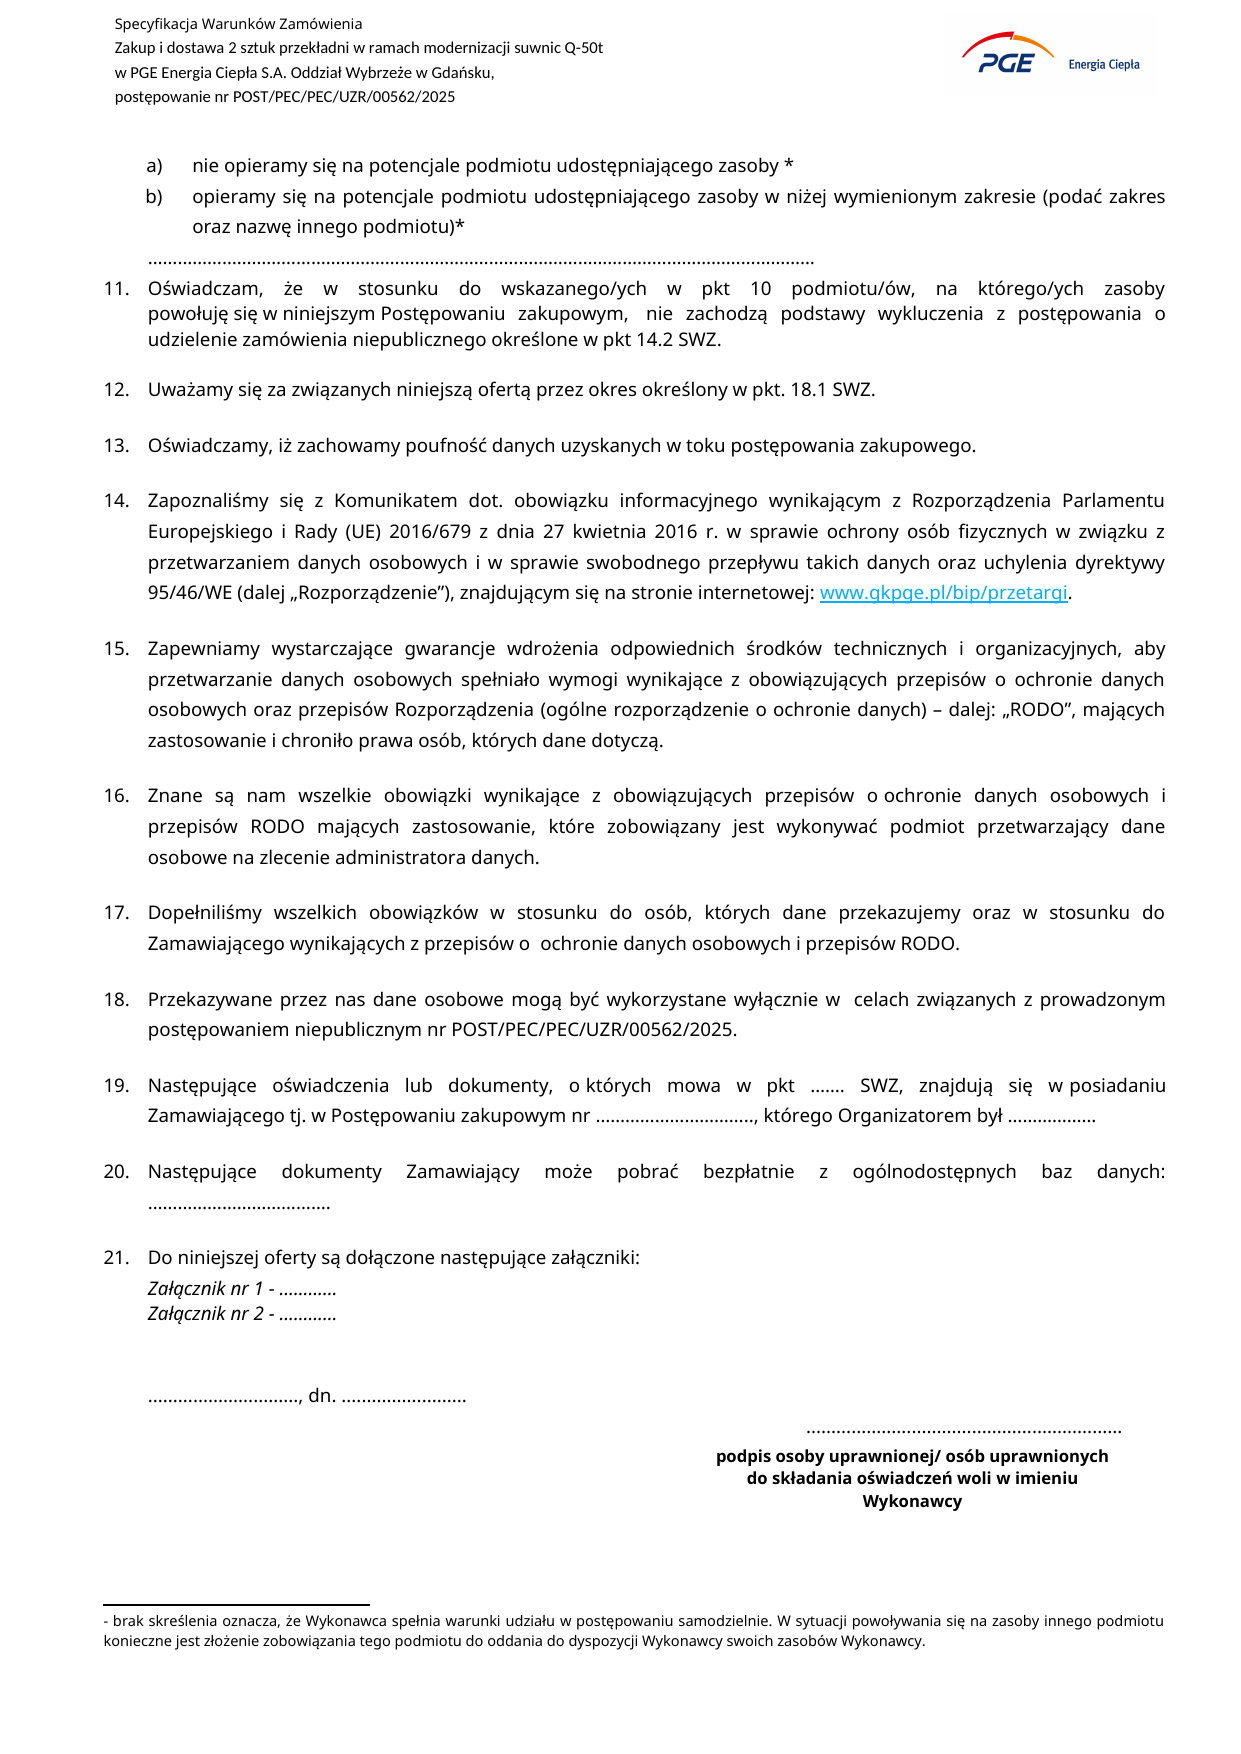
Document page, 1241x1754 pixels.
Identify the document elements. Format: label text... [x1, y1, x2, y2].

picture [944, 13, 1156, 95]
list ……………………………………………………………………………………………………………………… [148, 244, 1166, 270]
text Wykonawcy [666, 1489, 1159, 1512]
list Oświadczamy, iż zachowamy poufność danych uzyskanych w toku postępowania zakupowego. [103, 432, 1166, 458]
list Do niniejszej oferty są dołączone następujące załączniki: [103, 1244, 1166, 1270]
list Następujące dokumenty Zamawiający może pobrać bezpłatnie z ogólnodostępnych baz danych:………………………………. [103, 1158, 1166, 1214]
text Załącznik nr 2 - ………… [103, 1301, 1166, 1326]
text Załącznik nr 1 - ………… [103, 1275, 1166, 1301]
text podpis osoby uprawnionej/ osób uprawnionych do składania oświadczeń woli w imieniu [666, 1444, 1159, 1489]
text .............................., dn. ......................... [148, 1382, 1240, 1408]
list Znane są nam wszelkie obowiązki wynikające z obowiązujących przepisów o ochronie danych osobowych i przepisów RODO mających zastosowanie, które zobowiązany jest wykonywać podmiot przetwarzający dane osobowe na zlecenie administratora danych. [103, 783, 1166, 869]
list Dopełniliśmy wszelkich obowiązków w stosunku do osób, których dane przekazujemy oraz w stosunku do Zamawiającego wynikających z przepisów o ochronie danych osobowych i przepisów RODO. [103, 899, 1166, 956]
list Następujące oświadczenia lub dokumenty, o których mowa w pkt ……. SWZ, znajdują się w posiadaniu Zamawiającego tj. w Postępowaniu zakupowym nr ………………………….., którego Organizatorem był ……………… [103, 1072, 1166, 1128]
list Zapewniamy wystarczające gwarancje wdrożenia odpowiednich środków technicznych i organizacyjnych, aby przetwarzanie danych osobowych spełniało wymogi wynikające z obowiązujących przepisów o ochronie danych osobowych oraz przepisów Rozporządzenia (ogólne rozporządzenie o ochronie danych) – dalej: „RODO”, mających zastosowanie i chroniło prawa osób, których dane dotyczą. [103, 635, 1166, 753]
list Uważamy się za związanych niniejszą ofertą przez okres określony w pkt. 18.1 SWZ. [103, 376, 1166, 402]
list Zapoznaliśmy się z Komunikatem dot. obowiązku informacyjnego wynikającym z Rozporządzenia Parlamentu Europejskiego i Rady (UE) 2016/679 z dnia 27 kwietnia 2016 r. w sprawie ochrony osób fizycznych w związku z przetwarzaniem danych osobowych i w sprawie swobodnego przepływu takich danych oraz uchylenia dyrektywy 95/46/WE (dalej „Rozporządzenie”), znajdującym się na stronie internetowej: www.gkpge.pl/bip/przetargi. [103, 488, 1166, 605]
list opieramy się na potencjale podmiotu udostępniającego zasoby w niżej wymienionym zakresie (podać zakres oraz nazwę innego podmiotu)* [162, 183, 1166, 239]
text ............................................................... [148, 1413, 1122, 1439]
list Oświadczam, że w stosunku do wskazanego/ych w pkt 10 podmiotu/ów, na którego/ych zasoby powołuję się w niniejszym Postępowaniu zakupowym, nie zachodzą podstawy wykluczenia z postępowania o udzielenie zamówienia niepublicznego określone w pkt 14.2 SWZ. [103, 275, 1166, 351]
list Przekazywane przez nas dane osobowe mogą być wykorzystane wyłącznie w celach związanych z prowadzonym postępowaniem niepublicznym nr POST/PEC/PEC/UZR/00562/2025. [103, 986, 1166, 1042]
list nie opieramy się na potencjale podmiotu udostępniającego zasoby * [162, 152, 1166, 178]
